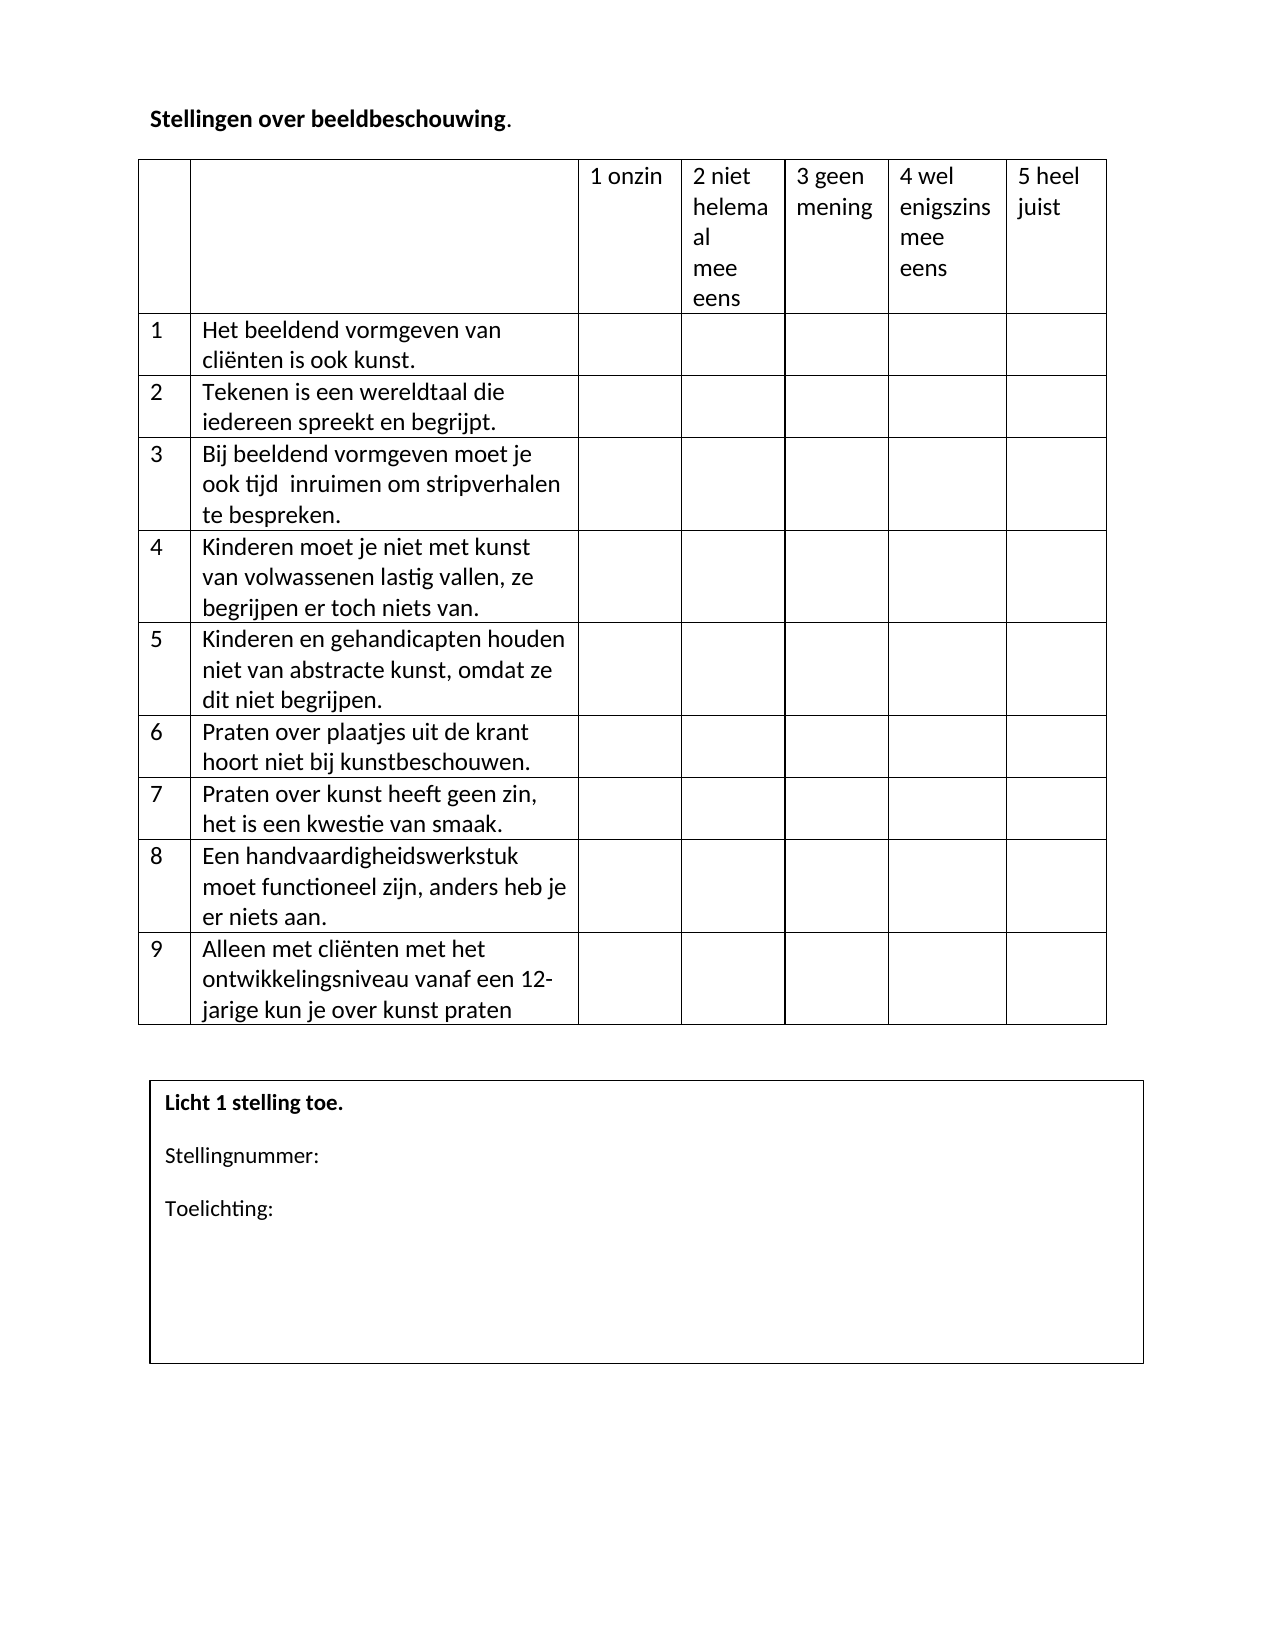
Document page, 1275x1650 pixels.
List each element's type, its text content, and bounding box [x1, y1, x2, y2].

table_cell [579, 778, 681, 839]
text Stellingen over beeldbeschouwing. [150, 103, 1125, 134]
table_cell [682, 314, 784, 375]
table_cell 7 [139, 778, 190, 839]
table_cell [682, 438, 784, 530]
table_cell [889, 716, 1006, 777]
table_cell [1007, 778, 1106, 839]
table_cell [786, 438, 888, 530]
table_cell [1007, 623, 1106, 715]
table_cell [889, 840, 1006, 932]
table_cell [786, 716, 888, 777]
table_header 5 heel juist [1007, 160, 1106, 313]
table_cell [1007, 531, 1106, 622]
table_cell 3 [139, 438, 190, 530]
table_cell [786, 840, 888, 932]
table_cell 1 [139, 314, 190, 375]
table_cell [889, 623, 1006, 715]
table_cell [786, 933, 888, 1024]
table_cell [889, 376, 1006, 437]
table_cell 2 [139, 376, 190, 437]
table_cell 8 [139, 840, 190, 932]
table_cell [1007, 314, 1106, 375]
table_cell [786, 531, 888, 622]
table_cell [579, 933, 681, 1024]
table_cell 4 [139, 531, 190, 622]
table_cell [889, 933, 1006, 1024]
table_cell [1007, 376, 1106, 437]
table_cell [682, 376, 784, 437]
table_cell [889, 778, 1006, 839]
table_cell [1007, 716, 1106, 777]
table_cell [889, 438, 1006, 530]
table_cell Tekenen is een wereldtaal die iedereen spreekt en begrijpt. [191, 376, 578, 437]
table_cell [579, 314, 681, 375]
table_cell 6 [139, 716, 190, 777]
table_cell Een handvaardigheidswerkstuk moet functioneel zijn, anders heb je er niets aan. [191, 840, 578, 932]
table_cell [579, 716, 681, 777]
table_cell Alleen met cliënten met het ontwikkelingsniveau vanaf een 12-jarige kun je over kunst praten [191, 933, 578, 1024]
table_cell Het beeldend vormgeven van cliënten is ook kunst. [191, 314, 578, 375]
table_cell Bij beeldend vormgeven moet je ook tijd inruimen om stripverhalen te bespreken. [191, 438, 578, 530]
table_header 4 wel enigszins mee eens [889, 160, 1006, 313]
table_cell [682, 623, 784, 715]
table_cell 9 [139, 933, 190, 1024]
table_cell [682, 531, 784, 622]
table_cell [786, 623, 888, 715]
table_cell [682, 933, 784, 1024]
table_cell [579, 840, 681, 932]
table_cell [579, 438, 681, 530]
table_header [139, 160, 190, 313]
table_cell [1007, 840, 1106, 932]
table_cell [786, 314, 888, 375]
table_cell [579, 531, 681, 622]
table_header [191, 160, 578, 313]
table_cell 5 [139, 623, 190, 715]
table_cell Kinderen en gehandicapten houden niet van abstracte kunst, omdat ze dit niet begrijpen. [191, 623, 578, 715]
table_header 2 niet helemaal mee eens [682, 160, 784, 313]
table_cell Praten over plaatjes uit de krant hoort niet bij kunstbeschouwen. [191, 716, 578, 777]
table_cell [1007, 438, 1106, 530]
table_cell [682, 840, 784, 932]
table_header 1 onzin [579, 160, 681, 313]
table_cell [889, 531, 1006, 622]
table_cell [579, 376, 681, 437]
table_cell [579, 623, 681, 715]
table_cell [786, 376, 888, 437]
table_cell [1007, 933, 1106, 1024]
table_cell [889, 314, 1006, 375]
table_cell [682, 778, 784, 839]
table_cell [786, 778, 888, 839]
table_cell Praten over kunst heeft geen zin, het is een kwestie van smaak. [191, 778, 578, 839]
table_cell [682, 716, 784, 777]
table_cell Kinderen moet je niet met kunst van volwassenen lastig vallen, ze begrijpen er toch niets van. [191, 531, 578, 622]
table_header 3 geen mening [786, 160, 888, 313]
